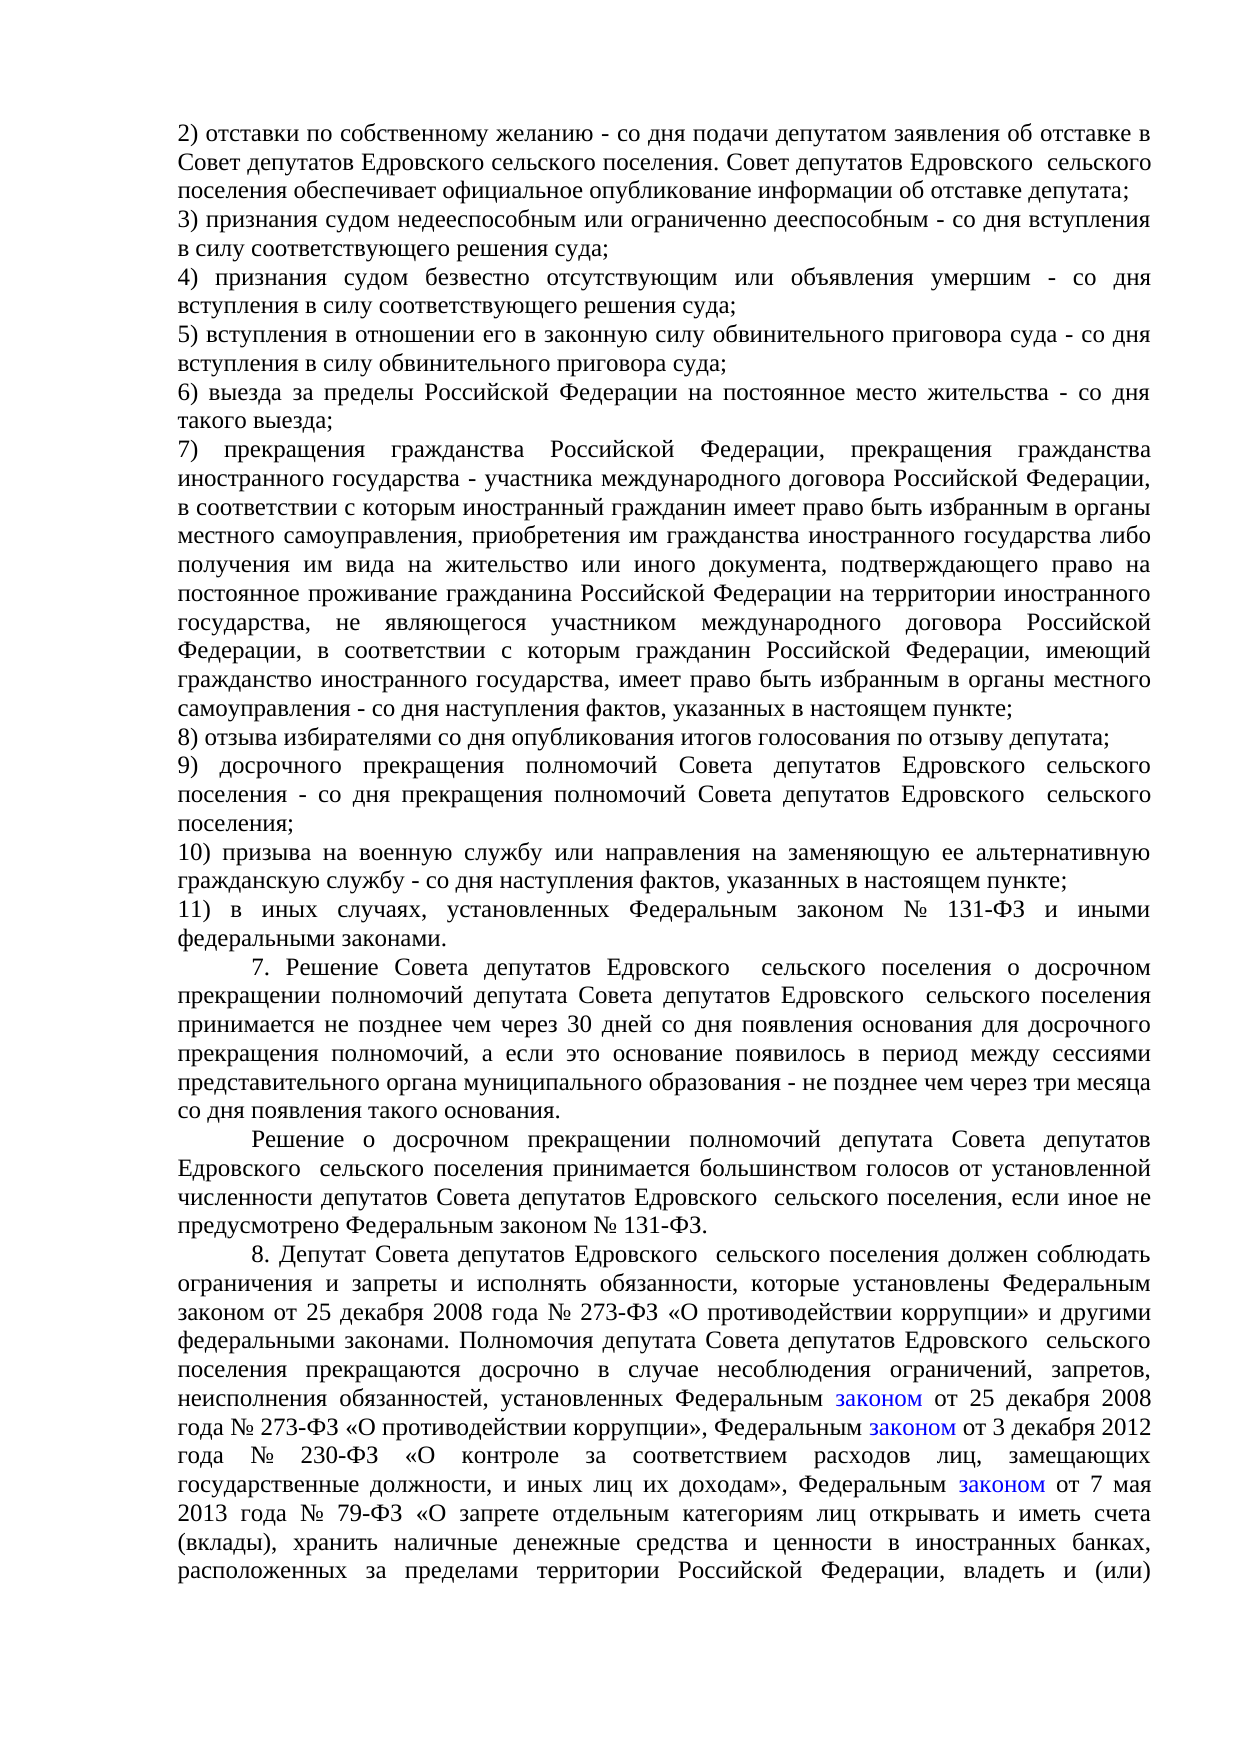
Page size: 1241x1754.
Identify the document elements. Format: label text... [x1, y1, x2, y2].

text 6) выезда за пределы Российской Федерации на постоянное место жительства - со дня такого выезда; [177, 377, 1152, 434]
text 8) отзыва избирателями со дня опубликования итогов голосования по отзыву депутата; [177, 722, 1152, 751]
text 9) досрочного прекращения полномочий Совета депутатов Едровского сельского поселения - со дня прекращения полномочий Совета депутатов Едровского сельского поселения; [177, 751, 1152, 837]
text 2) отставки по собственному желанию - со дня подачи депутатом заявления об отставке в Совет депутатов Едровского сельского поселения. Совет депутатов Едровского сельского поселения обеспечивает официальное опубликование информации об отставке депутата; [177, 118, 1152, 204]
text 11) в иных случаях, установленных Федеральным законом № 131-ФЗ и иными федеральными законами. [177, 894, 1152, 952]
text 4) признания судом безвестно отсутствующим или объявления умершим - со дня вступления в силу соответствующего решения суда; [177, 262, 1152, 319]
text 7) прекращения гражданства Российской Федерации, прекращения гражданства иностранного государства - участника международного договора Российской Федерации, в соответствии с которым иностранный гражданин имеет право быть избранным в органы местного самоуправления, приобретения им гражданства иностранного государства либо получения им вида на жительство или иного документа, подтверждающего право на постоянное проживание гражданина Российской Федерации на территории иностранного государства, не являющегося участником международного договора Российской Федерации, в соответствии с которым гражданин Российской Федерации, имеющий гражданство иностранного государства, имеет право быть избранным в органы местного самоуправления - со дня наступления фактов, указанных в настоящем пункте; [177, 434, 1152, 722]
text 7. Решение Совета депутатов Едровского сельского поселения о досрочном прекращении полномочий депутата Совета депутатов Едровского сельского поселения принимается не позднее чем через 30 дней со дня появления основания для досрочного прекращения полномочий, а если это основание появилось в период между сессиями представительного органа муниципального образования - не позднее чем через три месяца со дня появления такого основания. [177, 952, 1152, 1124]
text 10) призыва на военную службу или направления на заменяющую ее альтернативную гражданскую службу - со дня наступления фактов, указанных в настоящем пункте; [177, 837, 1152, 894]
text 5) вступления в отношении его в законную силу обвинительного приговора суда - со дня вступления в силу обвинительного приговора суда; [177, 319, 1152, 377]
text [177, 1239, 1152, 1584]
text Решение о досрочном прекращении полномочий депутата Совета депутатов Едровского сельского поселения принимается большинством голосов от установленной численности депутатов Совета депутатов Едровского сельского поселения, если иное не предусмотрено Федеральным законом № 131-ФЗ. [177, 1124, 1152, 1239]
text 3) признания судом недееспособным или ограниченно дееспособным - со дня вступления в силу соответствующего решения суда; [177, 204, 1152, 262]
